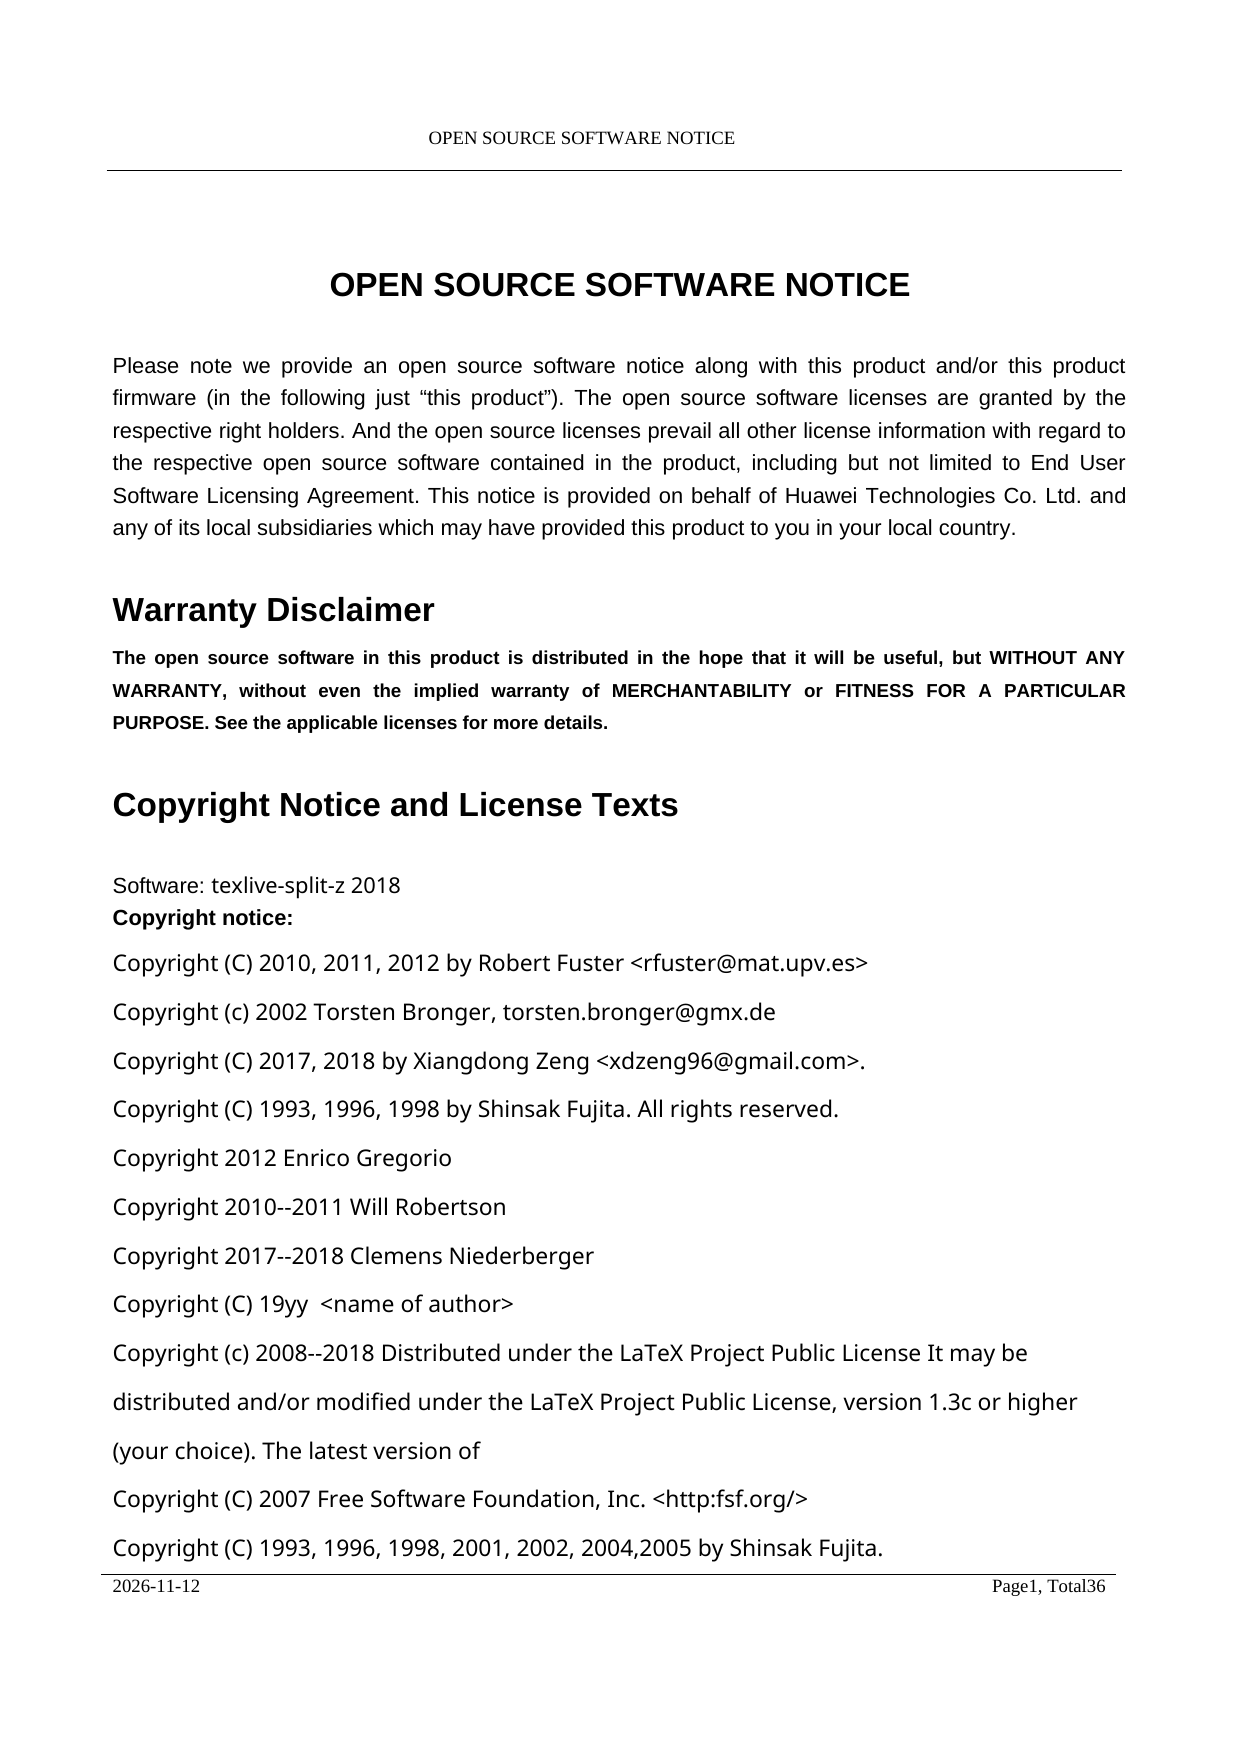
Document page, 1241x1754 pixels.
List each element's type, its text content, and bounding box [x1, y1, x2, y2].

text Please note we provide an open source software notice along with this product and/or this product firmware (in the following just “this product”). The open source software licenses are granted by the respective right holders. And the open source licenses prevail all other license information with regard to the respective open source software contained in the product, including but not limited to End User Software Licensing Agreement. This notice is provided on behalf of Huawei Technologies Co. Ltd. and any of its local subsidiaries which may have provided this product to you in your local country. [112, 349, 1128, 544]
text The open source software in this product is distributed in the hope that it will be useful, but WITHOUT ANY WARRANTY, without even the implied warranty of MERCHANTABILITY or FITNESS FOR A PARTICULAR PURPOSE. See the applicable licenses for more details. [112, 641, 1128, 739]
text Software: texlive-split-z 2018 [112, 869, 1128, 901]
text Copyright Notice and License Texts [112, 771, 1128, 836]
text OPEN SOURCE SOFTWARE NOTICE [112, 251, 1128, 316]
text Copyright notice: [112, 901, 1128, 934]
text Warranty Disclaimer [112, 576, 1128, 641]
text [112, 947, 1128, 1564]
